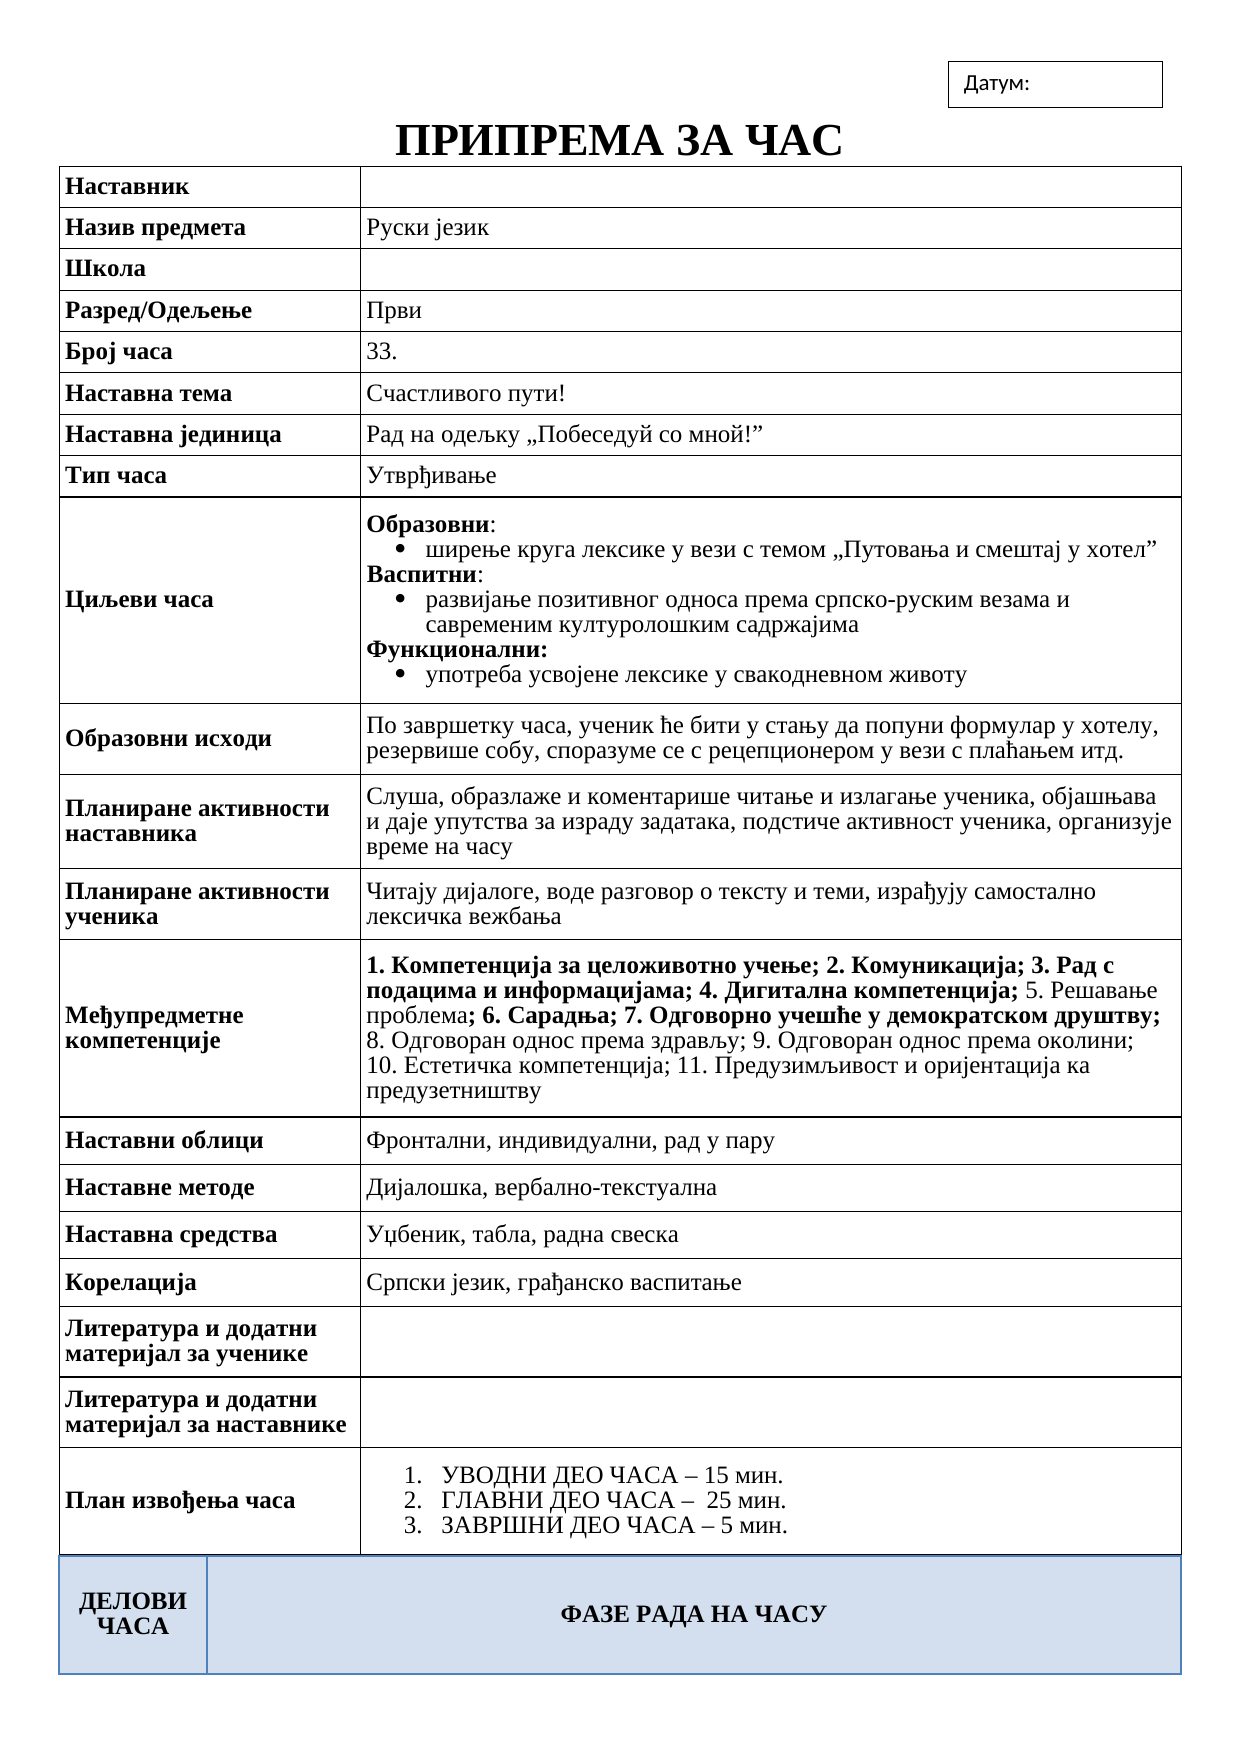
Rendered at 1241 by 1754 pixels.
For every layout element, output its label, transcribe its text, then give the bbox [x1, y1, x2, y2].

table_cell Наставна тема [60, 373, 360, 414]
table_cell Наставна средства [60, 1212, 360, 1258]
table_cell Корелација [60, 1259, 360, 1306]
table_cell Руски језик [361, 208, 1181, 248]
table_cell Разред/Одељење [60, 291, 360, 331]
table_cell Планиране активности наставника [60, 775, 360, 868]
table_cell Тип часа [60, 456, 360, 496]
table_cell Назив предмета [60, 208, 360, 248]
table_cell Српски језик, грађанско васпитање [361, 1259, 1181, 1306]
table_cell [361, 1378, 1181, 1447]
table_header ДЕЛОВИ ЧАСА [60, 1557, 206, 1673]
table_cell Слуша, образлаже и коментарише читање и излагање ученика, објашњава и даје упутства за израду задатака, подстиче активност ученика, организује време на часу [361, 775, 1181, 868]
table_cell Образовни исходи [60, 704, 360, 774]
table_cell Први [361, 291, 1181, 331]
table_cell Образовни: ширење круга лексике у вези с темом „Путовања и смештај у хотел” Васпитни: развијање позитивног односа према српско-руским везама и савременим културолошким садржајима Функционални: употреба усвојене лексике у свакодневном животу [361, 498, 1181, 703]
table_cell По завршетку часа, ученик ће бити у стању да попуни формулар у хотелу, резервише собу, споразуме се с рецепционером у вези с плаћањем итд. [361, 704, 1181, 774]
table_cell Литература и додатни материјал за наставнике [60, 1378, 360, 1447]
table_cell Читају дијалоге, воде разговор о тексту и теми, израђују самостално лексичка вежбања [361, 869, 1181, 939]
table_header [361, 167, 1181, 207]
table_cell Међупредметне компетенције [60, 940, 360, 1116]
table_cell Број часа [60, 332, 360, 372]
table_header ФАЗЕ РАДА НА ЧАСУ [208, 1557, 1180, 1673]
table_cell [361, 1307, 1181, 1376]
table_cell 33. [361, 332, 1181, 372]
table_cell Планиране активности ученика [60, 869, 360, 939]
table_cell УВОДНИ ДЕО ЧАСА – 15 мин. ГЛАВНИ ДЕО ЧАСА – 25 мин. ЗАВРШНИ ДЕО ЧАСА – 5 мин. [361, 1448, 1181, 1553]
table_cell Счастливого пути! [361, 373, 1181, 414]
table_cell Рад на одељку „Побеседуй со мной!” [361, 415, 1181, 455]
text ПРИПРЕМА ЗА ЧАС [59, 113, 1181, 166]
table_cell Утврђивање [361, 456, 1181, 496]
table_cell Уџбеник, табла, радна свеска [361, 1212, 1181, 1258]
table_cell Литература и додатни материјал за ученике [60, 1307, 360, 1376]
table_cell Школа [60, 249, 360, 289]
table_cell Наставни облици [60, 1118, 360, 1164]
table_cell [361, 249, 1181, 289]
table_cell 1. Компетенција за целоживотно учење; 2. Комуникација; 3. Рад с подацима и информацијама; 4. Дигитална компетенција; 5. Решавање проблема; 6. Сарадња; 7. Одговорно учешће у демократском друштву; 8. Одговоран однос према здрављу; 9. Одговоран однос према околини; 10. Естетичка компетенција; 11. Предузимљивост и оријентација ка предузетништву [361, 940, 1181, 1116]
table_cell План извођења часа [60, 1448, 360, 1553]
table_cell Фронтални, индивидуални, рад у пару [361, 1118, 1181, 1164]
table_cell Циљеви часа [60, 498, 360, 703]
table_cell Дијалошка, вербално-текстуална [361, 1165, 1181, 1211]
table_header Наставник [60, 167, 360, 207]
table_cell Наставне методе [60, 1165, 360, 1211]
table_cell Наставна јединица [60, 415, 360, 455]
